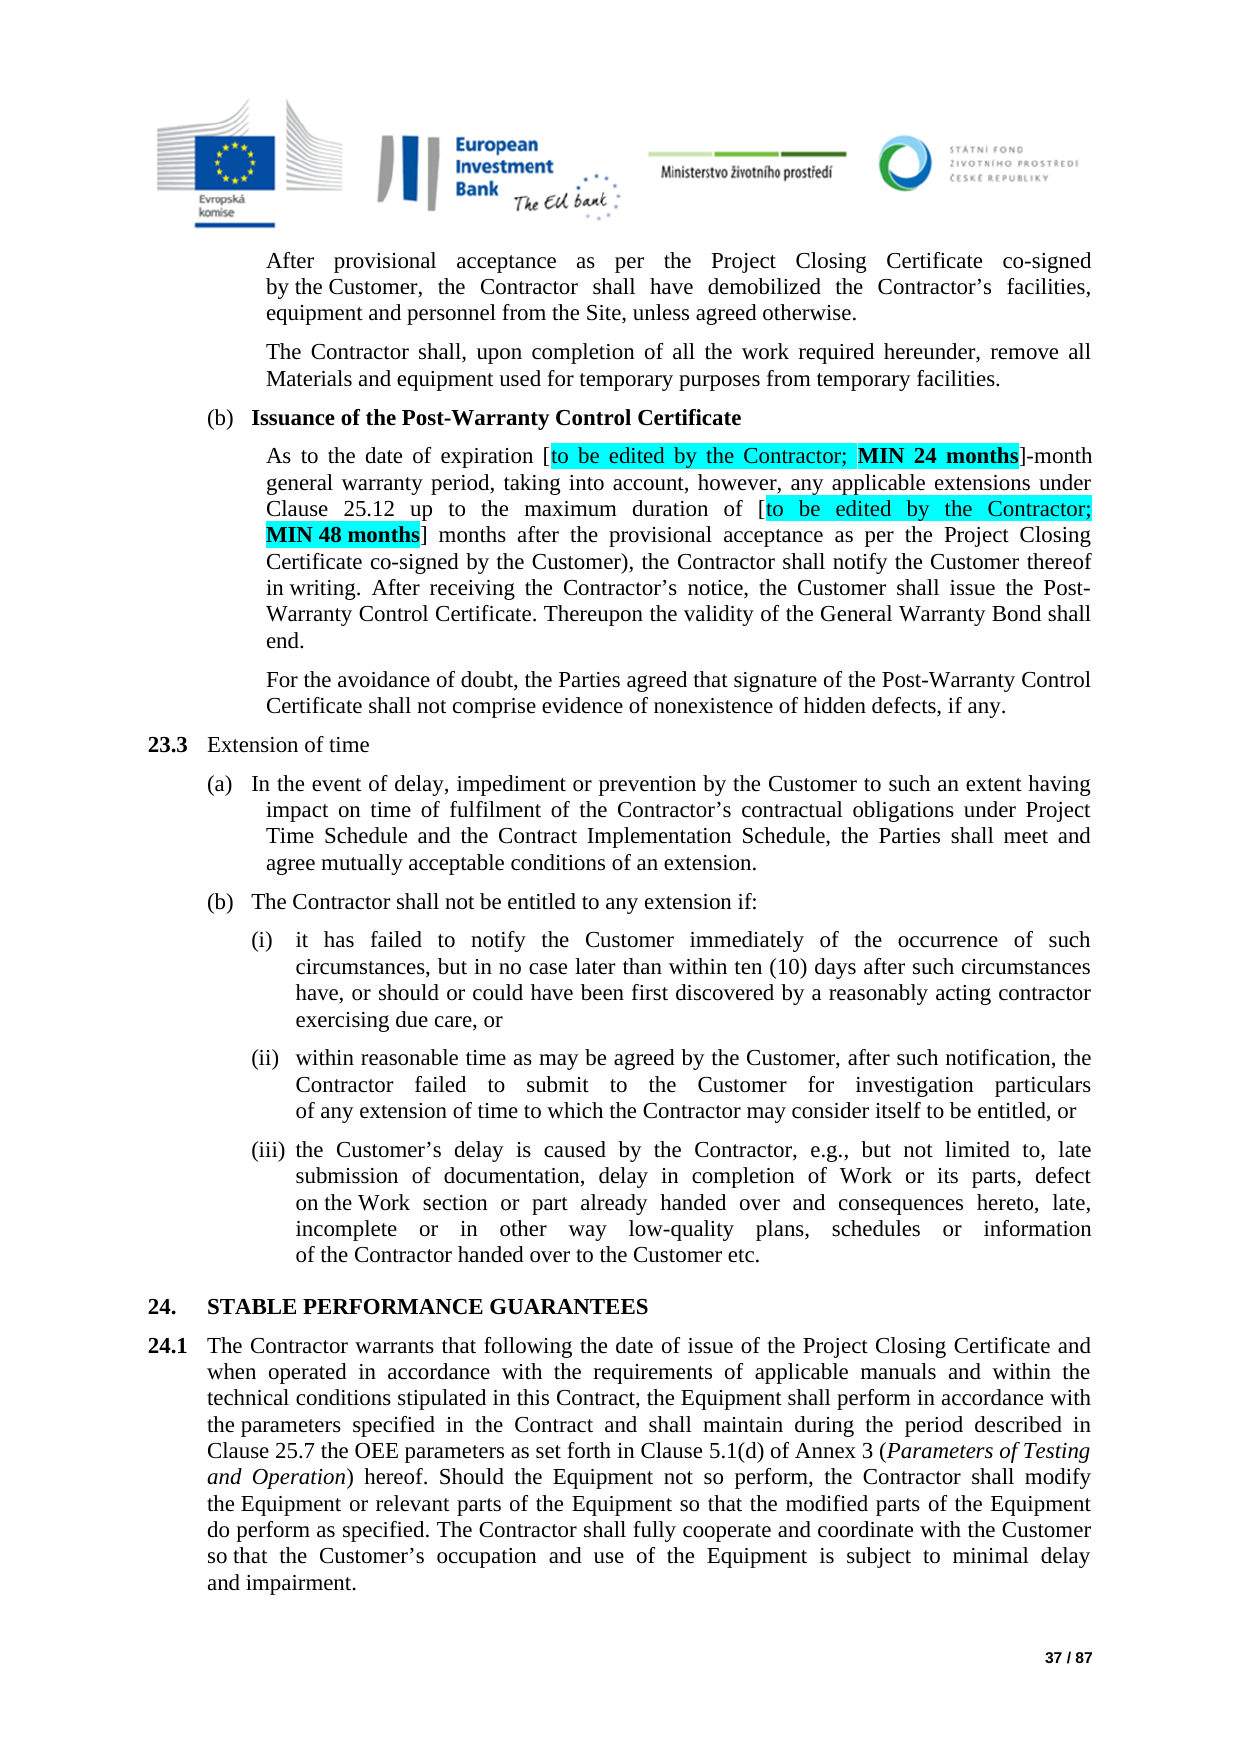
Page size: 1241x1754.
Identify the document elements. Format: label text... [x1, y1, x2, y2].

text Extension of time [148, 731, 1092, 757]
text the Customer’s delay is caused by the Contractor, e.g., but not limited to, late submission of documentation, delay in completion of Work or its parts, defect on the Work section or part already handed over and consequences hereto, late, incomplete or in other way low-quality plans, schedules or information of the Contractor handed over to the Customer etc. [251, 1136, 1092, 1268]
text The Contractor shall not be entitled to any extension if: [207, 888, 1092, 914]
text STABLE PERFORMANCE GUARANTEES [148, 1293, 1092, 1319]
text As to the date of expiration [to be edited by the Contractor; MIN 24 months]-month general warranty period, taking into account, however, any applicable extensions under Clause 25.12 up to the maximum duration of [to be edited by the Contractor; MIN 48 months] months after the provisional acceptance as per the Project Closing Certificate co-signed by the Customer), the Contractor shall notify the Customer thereof in writing. After receiving the Contractor’s notice, the Customer shall issue the Post-Warranty Control Certificate. Thereupon the validity of the General Warranty Bond shall end. [266, 442, 1092, 653]
picture [147, 87, 1093, 235]
text In the event of delay, impediment or prevention by the Customer to such an extent having impact on time of fulfilment of the Contractor’s contractual obligations under Project Time Schedule and the Contract Implementation Schedule, the Parties shall meet and agree mutually acceptable conditions of an extension. [207, 770, 1092, 875]
text The Contractor warrants that following the date of issue of the Project Closing Certificate and when operated in accordance with the requirements of applicable manuals and within the technical conditions stipulated in this Contract, the Equipment shall perform in accordance with the parameters specified in the Contract and shall maintain during the period described in Clause 25.7 the OEE parameters as set forth in Clause 5.1(d) of Annex 3 (Parameters of Testing and Operation) hereof. Should the Equipment not so perform, the Contractor shall modify the Equipment or relevant parts of the Equipment so that the modified parts of the Equipment do perform as specified. The Contractor shall fully cooperate and coordinate with the Customer so that the Customer’s occupation and use of the Equipment is subject to minimal delay and impairment. [148, 1332, 1092, 1595]
text Issuance of the Post-Warranty Control Certificate [207, 403, 1092, 430]
text it has failed to notify the Customer immediately of the occurrence of such circumstances, but in no case later than within ten (10) days after such circumstances have, or should or could have been first discovered by a reasonably acting contractor exercising due care, or [251, 927, 1092, 1032]
text For the avoidance of doubt, the Parties agreed that signature of the Post-Warranty Control Certificate shall not comprise evidence of nonexistence of hidden defects, if any. [266, 666, 1092, 718]
text After provisional acceptance as per the Project Closing Certificate co-signed by the Customer, the Contractor shall have demobilized the Contractor’s facilities, equipment and personnel from the Site, unless agreed otherwise. [266, 247, 1092, 326]
text The Contractor shall, upon completion of all the work required hereunder, remove all Materials and equipment used for temporary purposes from temporary facilities. [266, 338, 1092, 391]
text within reasonable time as may be agreed by the Customer, after such notification, the Contractor failed to submit to the Customer for investigation particulars of any extension of time to which the Contractor may consider itself to be entitled, or [251, 1044, 1092, 1123]
